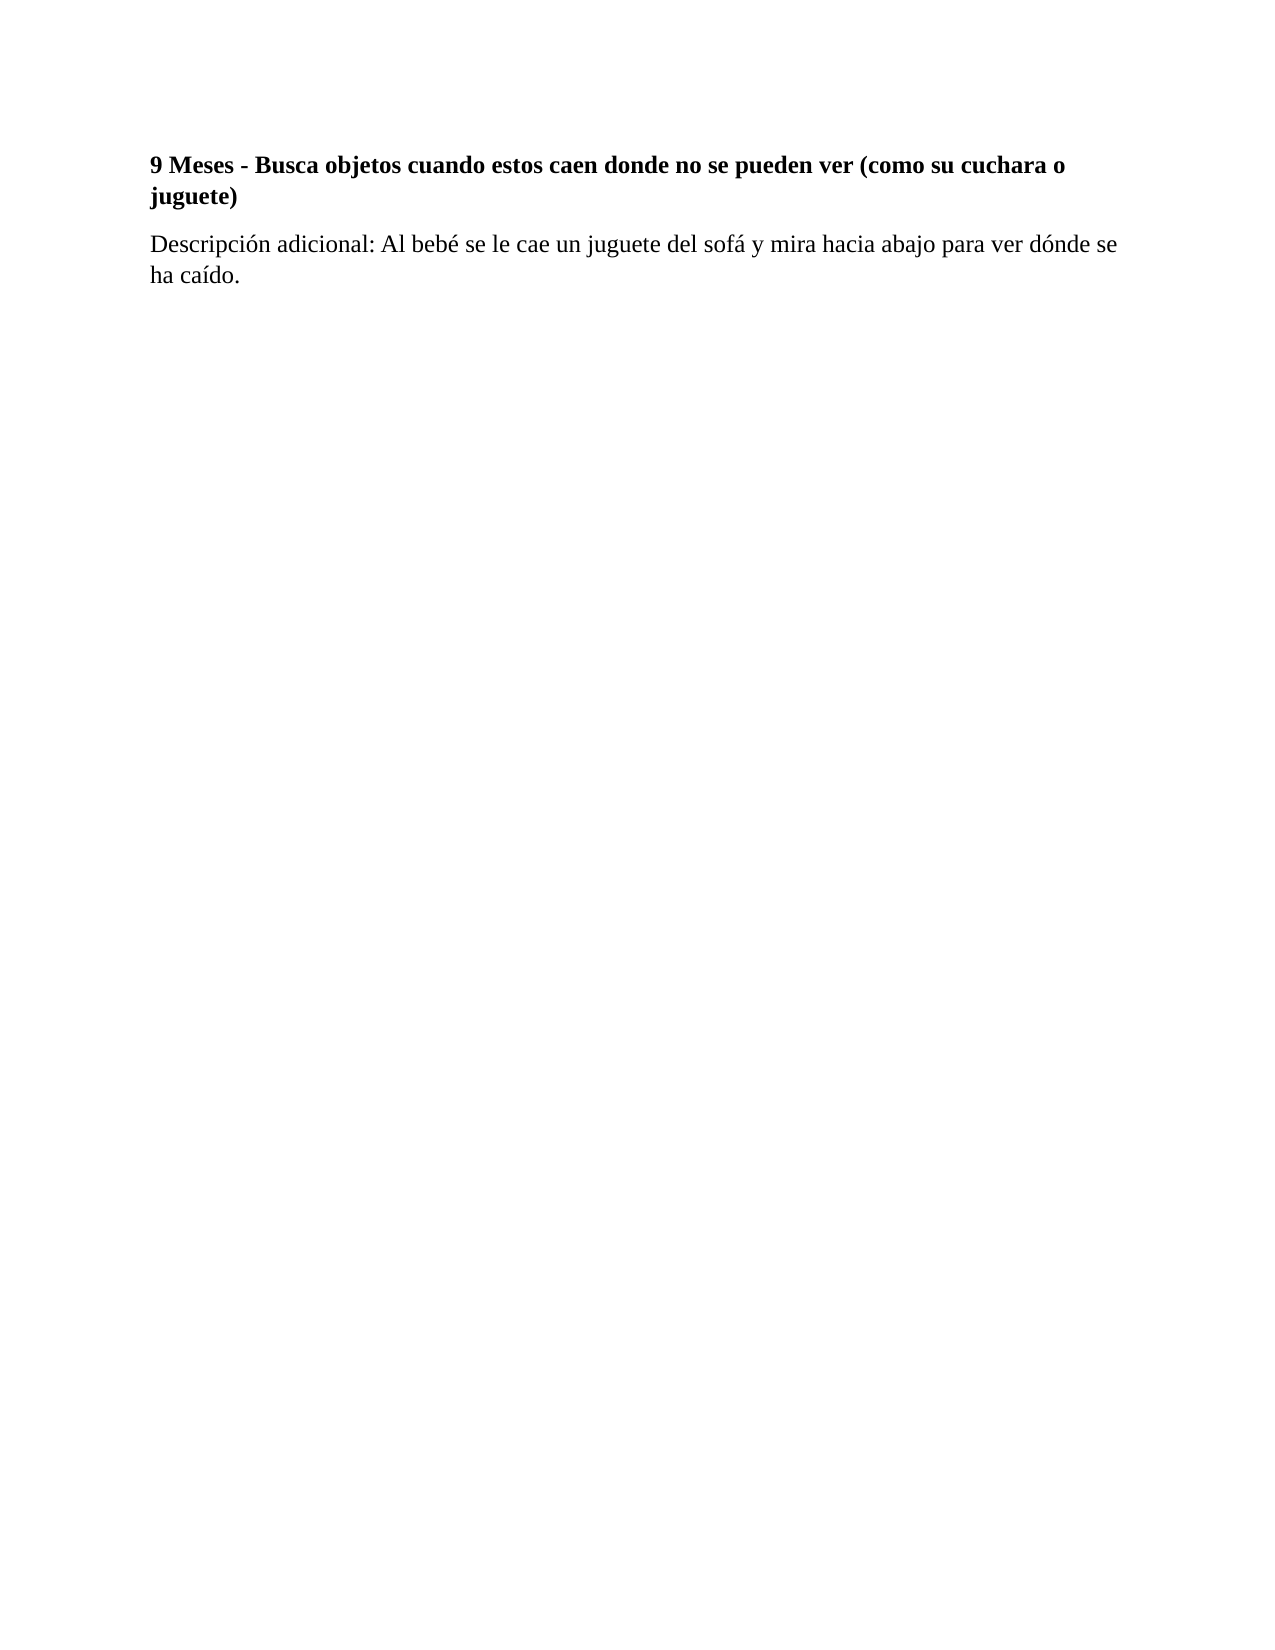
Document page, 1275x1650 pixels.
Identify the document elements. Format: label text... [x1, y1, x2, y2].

text 9 Meses - Busca objetos cuando estos caen donde no se pueden ver (como su cuchara o juguete) [150, 150, 1125, 210]
text Descripción adicional: Al bebé se le cae un juguete del sofá y mira hacia abajo para ver dónde se ha caído. [150, 229, 1125, 288]
